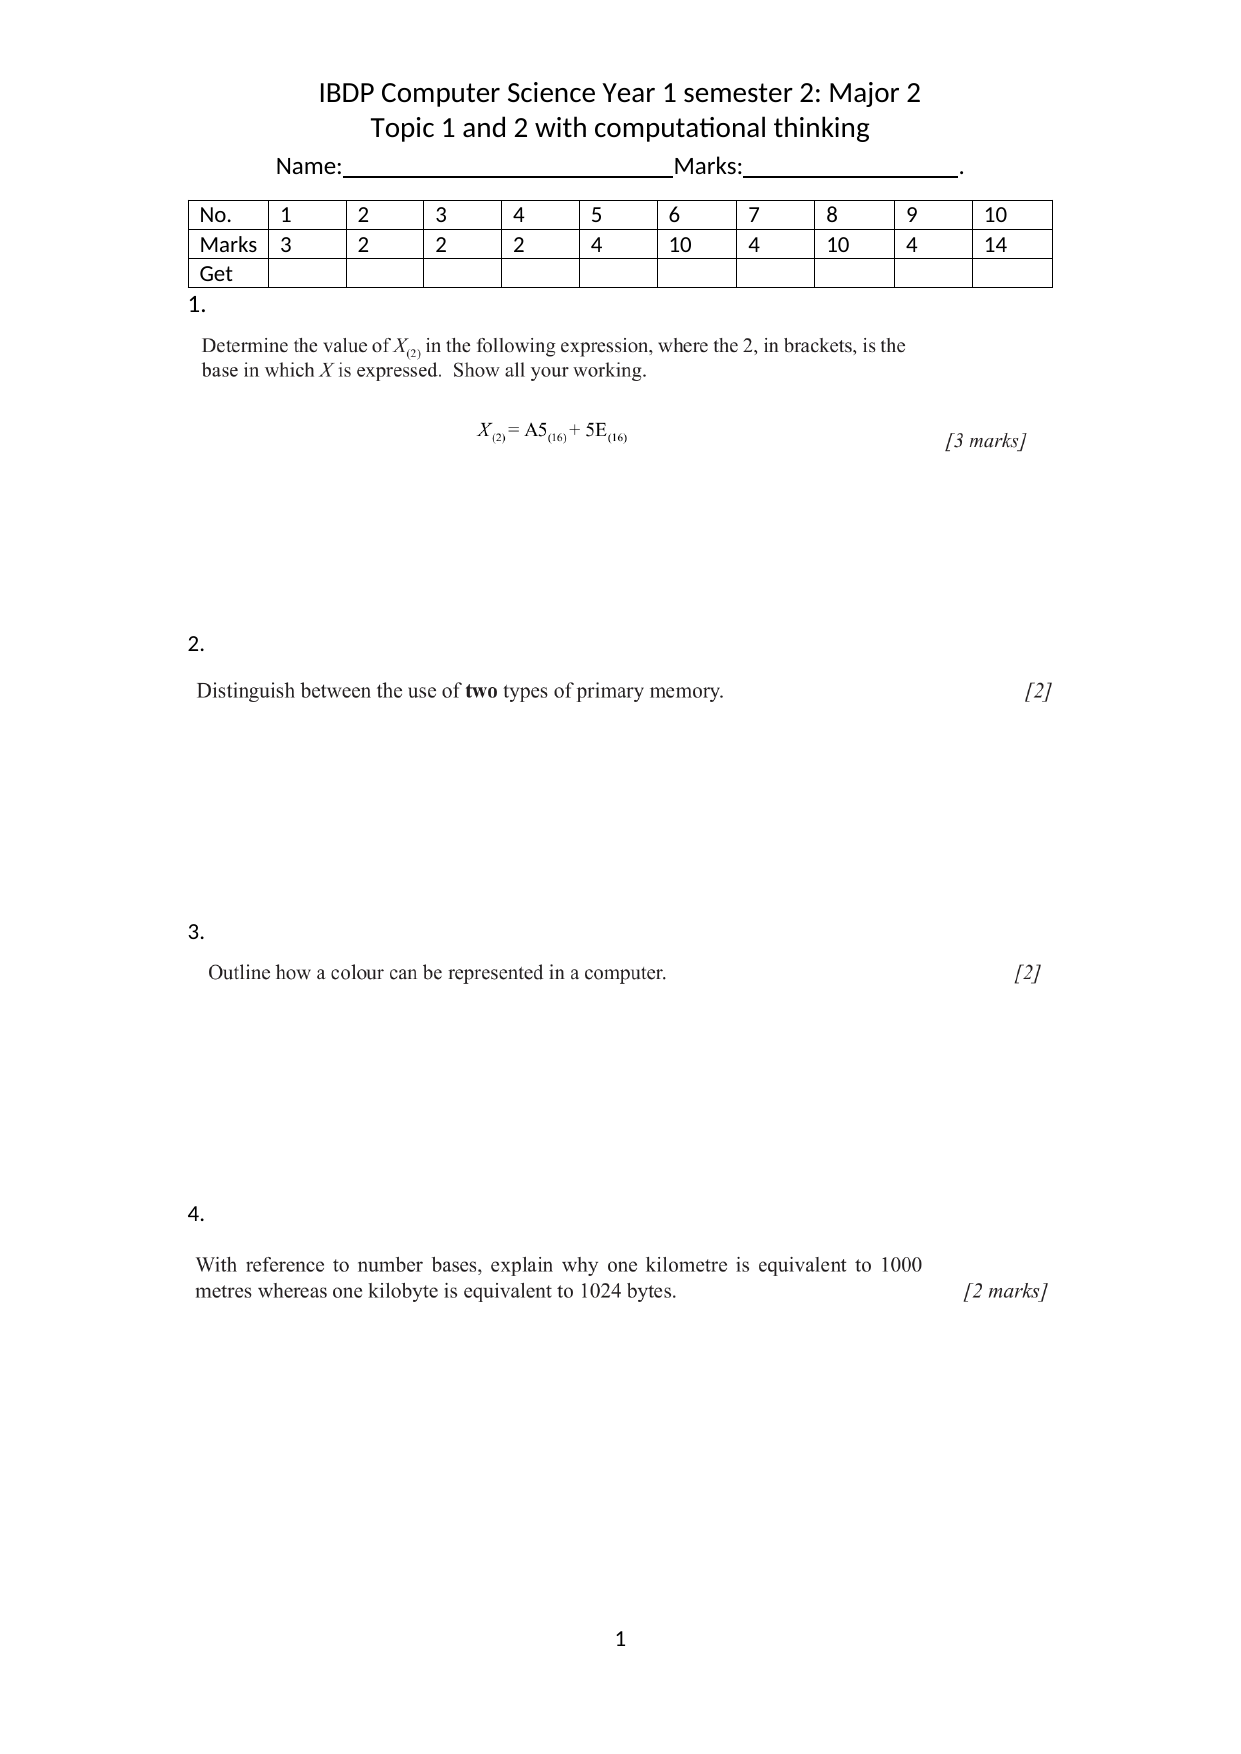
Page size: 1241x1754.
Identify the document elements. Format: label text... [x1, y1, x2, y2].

table_cell [895, 259, 972, 287]
table_cell 4 [895, 230, 972, 258]
picture [187, 320, 1053, 470]
table_header 1 [269, 201, 346, 229]
table_cell 4 [580, 230, 657, 258]
table_header 2 [347, 201, 423, 229]
table_header No. [189, 201, 268, 229]
text 4. [187, 1199, 1053, 1227]
table_cell 10 [658, 230, 736, 258]
table_header 3 [424, 201, 501, 229]
table_cell 4 [737, 230, 814, 258]
table_cell [347, 259, 423, 287]
picture [187, 659, 1053, 712]
table_cell [973, 259, 1052, 287]
table_header 4 [502, 201, 579, 229]
table_cell 2 [424, 230, 501, 258]
table_cell [815, 259, 894, 287]
table_header 6 [658, 201, 736, 229]
table_cell 14 [973, 230, 1052, 258]
table_cell 3 [269, 230, 346, 258]
table_header 7 [737, 201, 814, 229]
table_cell Marks [189, 230, 268, 258]
table_cell [424, 259, 501, 287]
table_cell Get [189, 259, 268, 287]
table_header 5 [580, 201, 657, 229]
table_header 10 [973, 201, 1052, 229]
text 2. [187, 629, 1053, 659]
text 1. [187, 288, 1053, 320]
table_cell 2 [347, 230, 423, 258]
table_cell [502, 259, 579, 287]
table_header 8 [815, 201, 894, 229]
table_cell 10 [815, 230, 894, 258]
table_cell 2 [502, 230, 579, 258]
table_header 9 [895, 201, 972, 229]
table_cell [658, 259, 736, 287]
picture [187, 947, 1053, 993]
text 3. [187, 917, 1053, 947]
table_cell [737, 259, 814, 287]
text Name: Marks: . [187, 150, 1053, 181]
table_cell [269, 259, 346, 287]
table_cell [580, 259, 657, 287]
picture [187, 1245, 1053, 1312]
